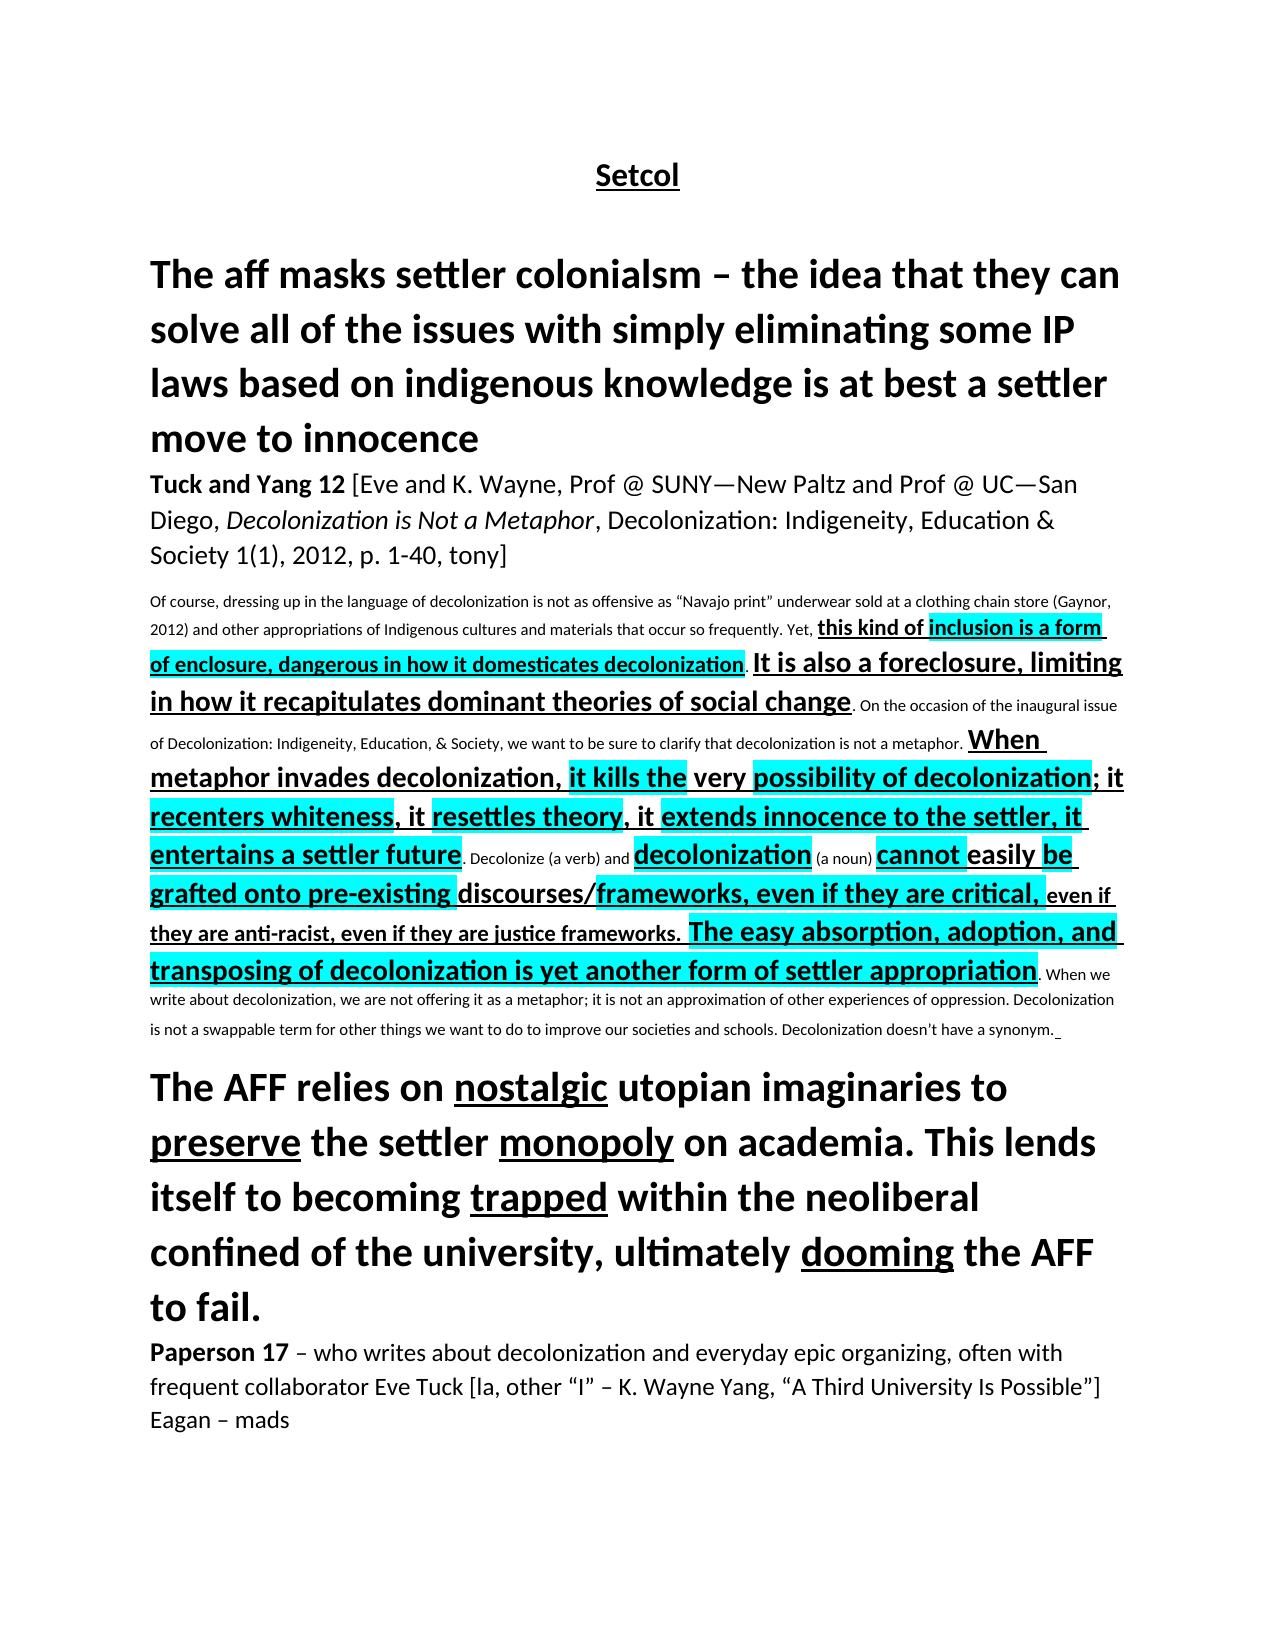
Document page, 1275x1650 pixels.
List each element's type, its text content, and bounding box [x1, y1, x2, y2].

text Of course, dressing up in the language of decolonization is not as offensive as “Navajo print” underwear sold at a clothing chain store (Gaynor, 2012) and other appropriations of Indigenous cultures and materials that occur so frequently. Yet, this kind of inclusion is a form of enclosure, dangerous in how it domesticates decolonization. It is also a foreclosure, limiting in how it recapitulates dominant theories of social change. On the occasion of the inaugural issue of Decolonization: Indigeneity, Education, & Society, we want to be sure to clarify that decolonization is not a metaphor. When metaphor invades decolonization, it kills the very possibility of decolonization; it recenters whiteness, it resettles theory, it extends innocence to the settler, it entertains a settler future. Decolonize (a verb) and decolonization (a noun) cannot easily be grafted onto pre-existing discourses/frameworks, even if they are critical, even if they are anti-racist, even if they are justice frameworks. The easy absorption, adoption, and transposing of decolonization is yet another form of settler appropriation. When we write about decolonization, we are not offering it as a metaphor; it is not an approximation of other experiences of oppression. Decolonization is not a swappable term for other things we want to do to improve our societies and schools. Decolonization doesn’t have a synonym. [150, 591, 1125, 1042]
subtitle Setcol [150, 154, 1125, 195]
text Tuck and Yang 12 [Eve and K. Wayne, Prof @ SUNY—New Paltz and Prof @ UC—San Diego, Decolonization is Not a Metaphor, Decolonization: Indigeneity, Education & Society 1(1), 2012, p. 1-40, tony] [150, 467, 1125, 572]
subtitle The AFF relies on nostalgic utopian imaginaries to preserve the settler monopoly on academia. This lends itself to becoming trapped within the neoliberal confined of the university, ultimately dooming the AFF to fail. [150, 1061, 1125, 1332]
subtitle The aff masks settler colonialsm – the idea that they can solve all of the issues with simply eliminating some IP laws based on indigenous knowledge is at best a settler move to innocence [150, 248, 1125, 463]
text Paperson 17 – who writes about decolonization and everyday epic organizing, often with frequent collaborator Eve Tuck [la, other “I” – K. Wayne Yang, “A Third University Is Possible”] Eagan – mads [150, 1336, 1125, 1434]
